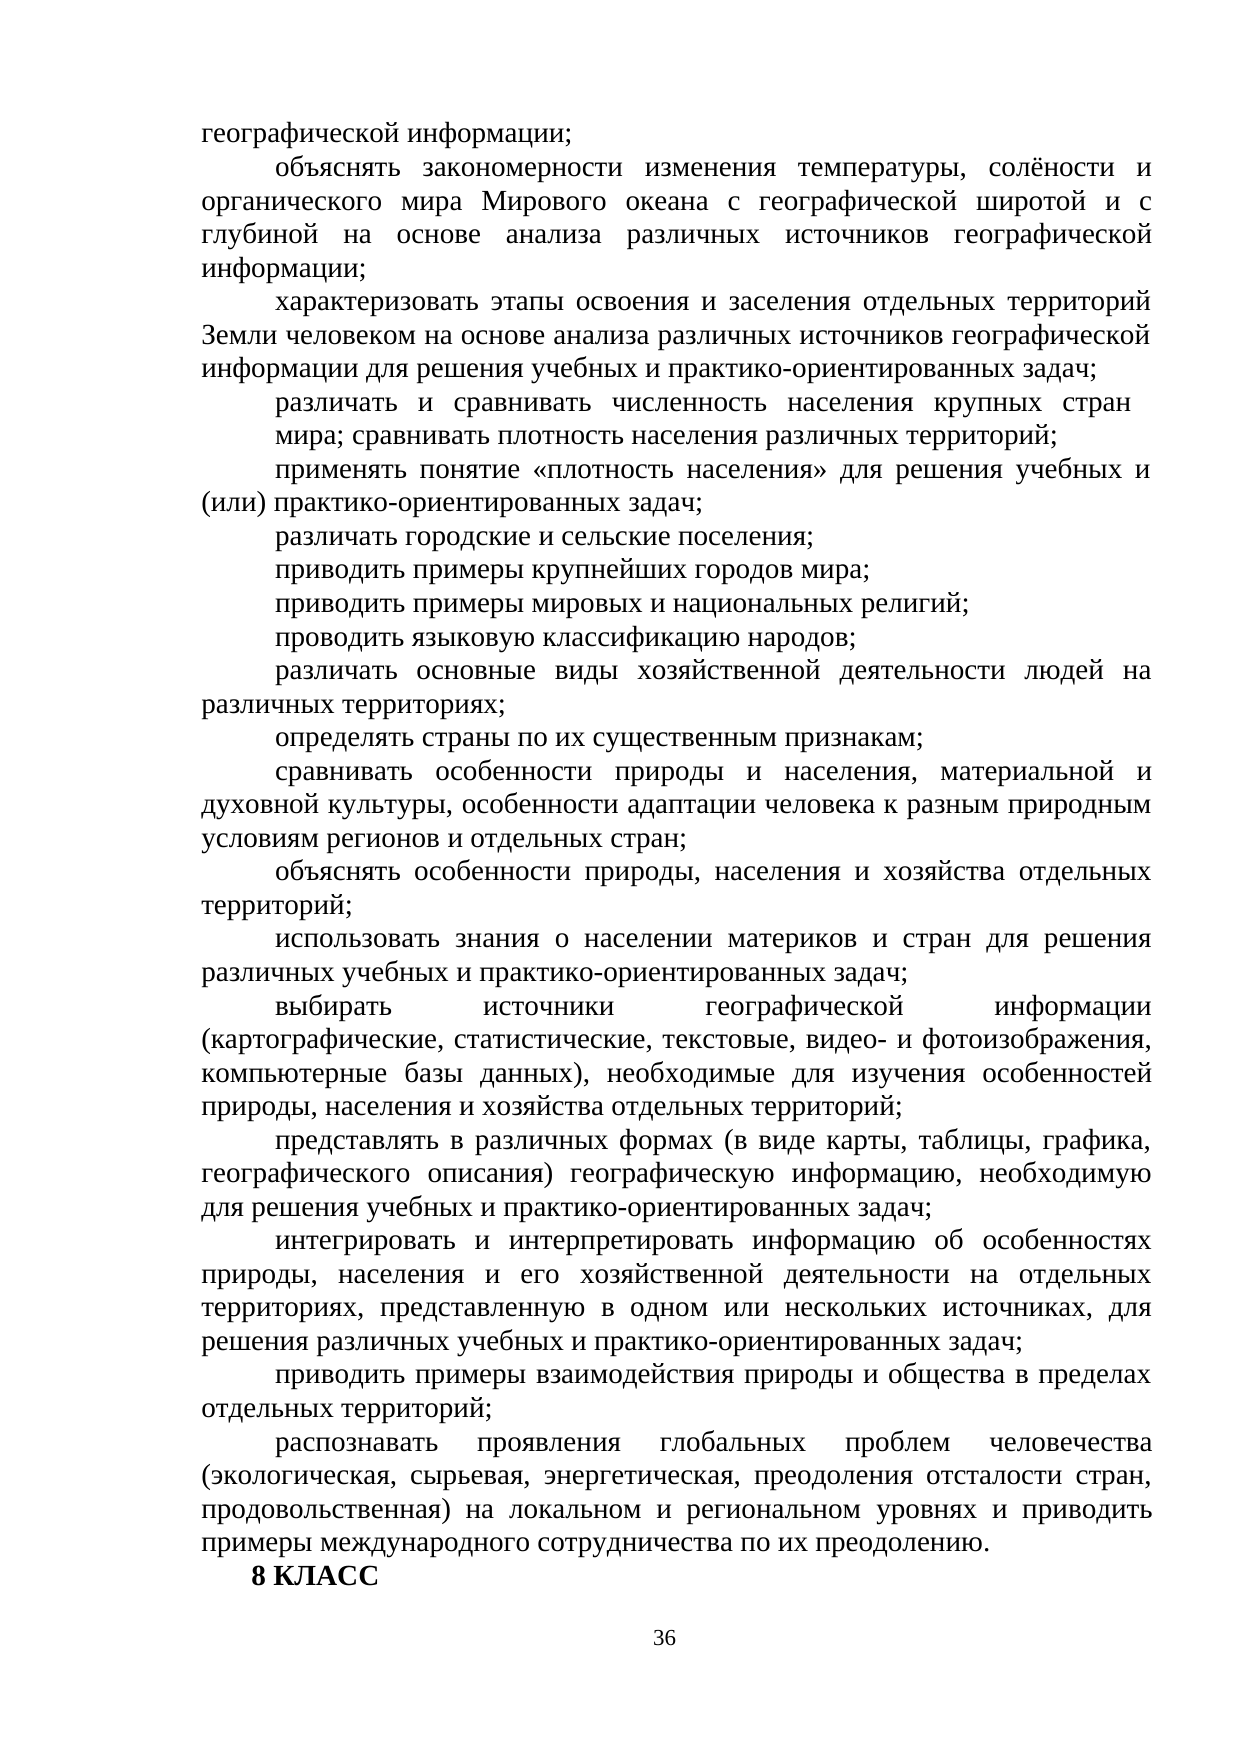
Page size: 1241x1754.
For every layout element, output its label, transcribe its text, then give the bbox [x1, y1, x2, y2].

text объяснять закономерности изменения температуры, солёности и органического мира Мирового океана с географической широтой и с глубиной на основе анализа различных источников географической информации; [201, 149, 1152, 283]
text использовать знания о населении материков и стран для решения различных учебных и практико-ориентированных задач; [201, 921, 1151, 988]
text различать основные виды хозяйственной деятельности людей на различных территориях; [201, 652, 1151, 719]
text выбирать источники географической информации (картографические, статистические, текстовые, видео- и фотоизображения, компьютерные базы данных), необходимые для изучения особенностей природы, населения и хозяйства отдельных территорий; [201, 988, 1152, 1122]
text определять страны по их существенным признакам; [275, 719, 1163, 753]
text интегрировать и интерпретировать информацию об особенностях природы, населения и его хозяйственной деятельности на отдельных территориях, представленную в одном или нескольких источниках, для решения различных учебных и практико-ориентированных задач; [201, 1222, 1151, 1357]
text различать городские и сельские поселения; приводить примеры крупнейших городов мира; [275, 518, 943, 585]
text характеризовать этапы освоения и заселения отдельных территорий Земли человеком на основе анализа различных источников географической информации для решения учебных и практико-ориентированных задач; [201, 283, 1151, 384]
subtitle КЛАСС [251, 1558, 1163, 1591]
text различать и сравнивать численность населения крупных стран мира; сравнивать плотность населения различных территорий; [275, 384, 1132, 451]
text географической информации; [201, 115, 1163, 149]
text объяснять особенности природы, населения и хозяйства отдельных территорий; [201, 853, 1152, 921]
text приводить примеры мировых и национальных религий; проводить языковую классификацию народов; [275, 585, 1047, 652]
text приводить примеры взаимодействия природы и общества в пределах отдельных территорий; [201, 1357, 1152, 1424]
text применять понятие «плотность населения» для решения учебных и (или) практико-ориентированных задач; [201, 451, 1151, 518]
text представлять в различных формах (в виде карты, таблицы, графика, географического описания) географическую информацию, необходимую для решения учебных и практико-ориентированных задач; [201, 1122, 1152, 1222]
text сравнивать особенности природы и населения, материальной и духовной культуры, особенности адаптации человека к разным природным условиям регионов и отдельных стран; [201, 753, 1152, 853]
text распознавать проявления глобальных проблем человечества (экологическая, сырьевая, энергетическая, преодоления отсталости стран, продовольственная) на локальном и региональном уровнях и приводить примеры международного сотрудничества по их преодолению. [201, 1424, 1152, 1558]
